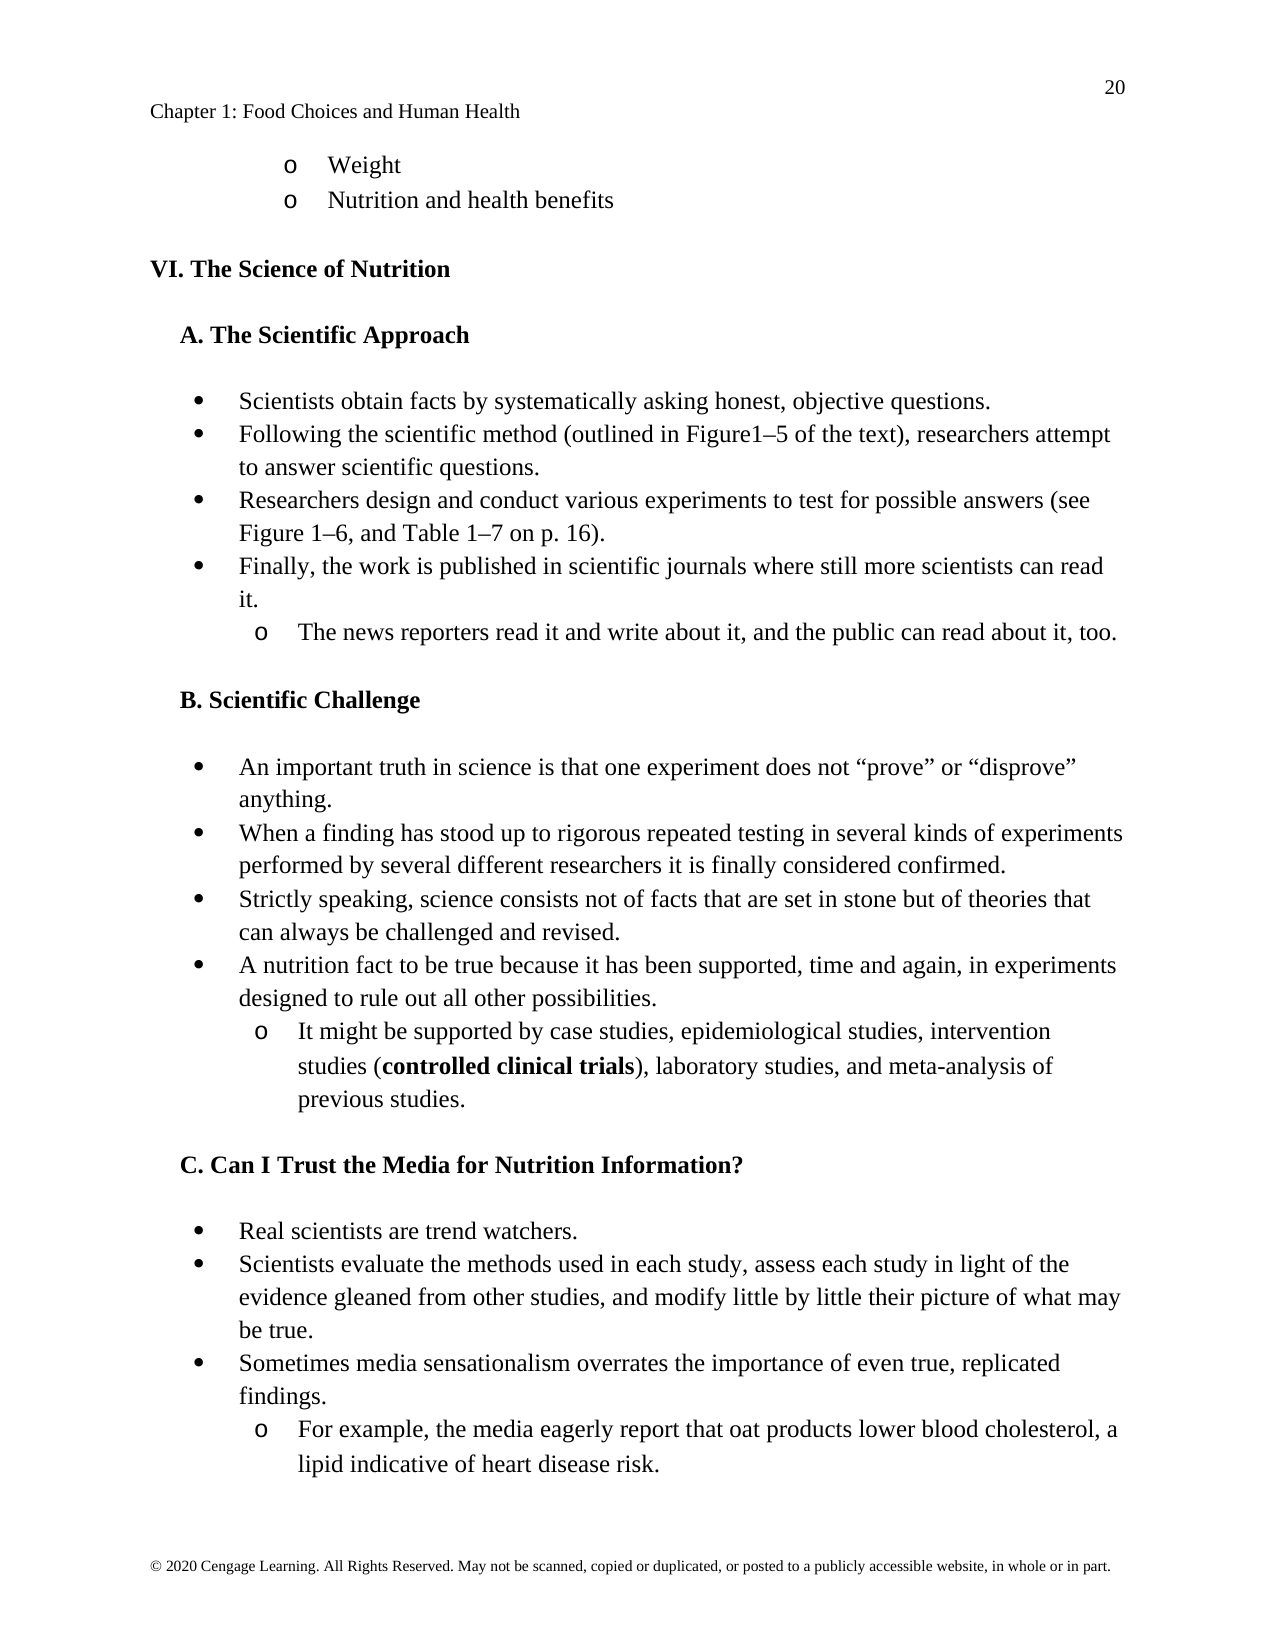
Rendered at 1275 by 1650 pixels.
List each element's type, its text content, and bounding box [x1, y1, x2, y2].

list Finally, the work is published in scientific journals where still more scientists can read it. [194, 551, 1125, 613]
list Real scientists are trend watchers. [194, 1216, 1125, 1245]
list A. The Scientific Approach [179, 320, 1125, 349]
list Weight [283, 150, 1125, 181]
list Scientists obtain facts by systematically asking honest, objective questions. [194, 386, 1125, 415]
list Strictly speaking, science consists not of facts that are set in stone but of theories that can always be challenged and revised. [194, 884, 1125, 945]
list When a finding has stood up to rigorous repeated testing in several kinds of experiments performed by several different researchers it is finally considered confirmed. [194, 818, 1125, 879]
list A nutrition fact to be true because it has been supported, time and again, in experiments designed to rule out all other possibilities. [194, 950, 1125, 1011]
list Researchers design and conduct various experiments to test for possible answers (see Figure 1–6, and Table 1–7 on p. 16). [194, 485, 1125, 547]
list Nutrition and health benefits [283, 185, 1125, 216]
list An important truth in science is that one experiment does not “prove” or “disprove” anything. [194, 752, 1125, 813]
list VI. The Science of Nutrition [150, 254, 1125, 283]
list C. Can I Trust the Media for Nutrition Information? [179, 1150, 1125, 1179]
list For example, the media eagerly report that oat products lower blood cholesterol, a lipid indicative of heart disease risk. [253, 1414, 1125, 1478]
list The news reporters read it and write about it, and the public can read about it, too. [253, 617, 1125, 648]
list Following the scientific method (outlined in Figure1–5 of the text), researchers attempt to answer scientific questions. [194, 419, 1125, 481]
list It might be supported by case studies, epidemiological studies, intervention studies (controlled clinical trials), laboratory studies, and meta-analysis of previous studies. [253, 1016, 1125, 1113]
list Sometimes media sensationalism overrates the importance of even true, replicated findings. [194, 1348, 1125, 1410]
list Scientists evaluate the methods used in each study, assess each study in light of the evidence gleaned from other studies, and modify little by little their picture of what may be true. [194, 1249, 1125, 1344]
list B. Scientific Challenge [179, 686, 1125, 714]
